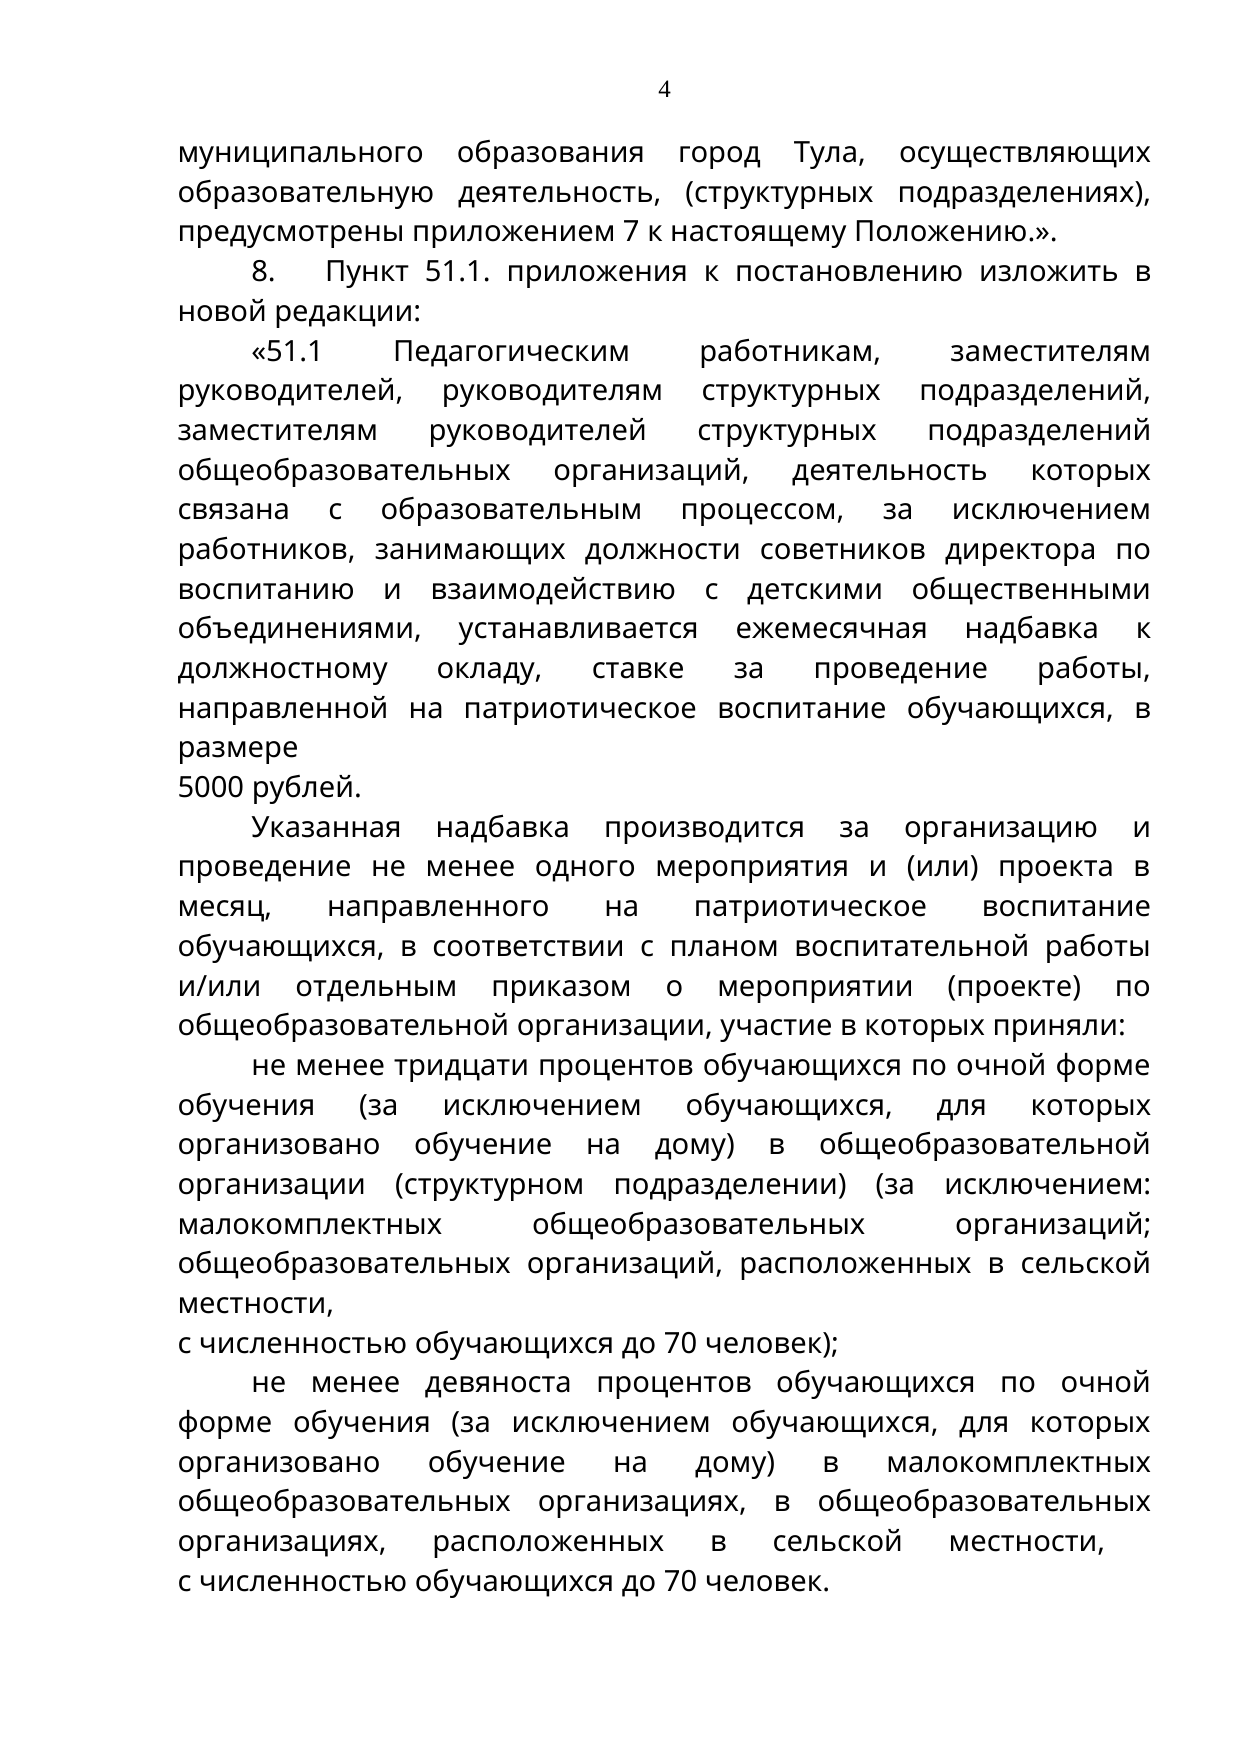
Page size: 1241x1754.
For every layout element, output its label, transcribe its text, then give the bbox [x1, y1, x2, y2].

list Пункт 51.1. приложения к постановлению изложить в новой редакции: [177, 250, 1152, 330]
text Указанная надбавка производится за организацию и проведение не менее одного мероприятия и (или) проекта в месяц, направленного на патриотическое воспитание обучающихся, в соответствии с планом воспитательной работы и/или отдельным приказом о мероприятии (проекте) по общеобразовательной организации, участие в которых приняли: [177, 806, 1152, 1044]
text «51.1 Педагогическим работникам, заместителям руководителей, руководителям структурных подразделений, заместителям руководителей структурных подразделений общеобразовательных организаций, деятельность которых связана с образовательным процессом, за исключением работников, занимающих должности советников директора по воспитанию и взаимодействию с детскими общественными объединениями, устанавливается ежемесячная надбавка к должностному окладу, ставке за проведение работы, направленной на патриотическое воспитание обучающихся, в размере 5000 рублей. [177, 330, 1152, 806]
text не менее тридцати процентов обучающихся по очной форме обучения (за исключением обучающихся, для которых организовано обучение на дому) в общеобразовательной организации (структурном подразделении) (за исключением: малокомплектных общеобразовательных организаций; общеобразовательных организаций, расположенных в сельской местности, с численностью обучающихся до 70 человек); [177, 1044, 1152, 1362]
text не менее девяноста процентов обучающихся по очной форме обучения (за исключением обучающихся, для которых организовано обучение на дому) в малокомплектных общеобразовательных организациях, в общеобразовательных организациях, расположенных в сельской местности, с численностью обучающихся до 70 человек. [177, 1362, 1152, 1600]
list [177, 131, 1152, 250]
